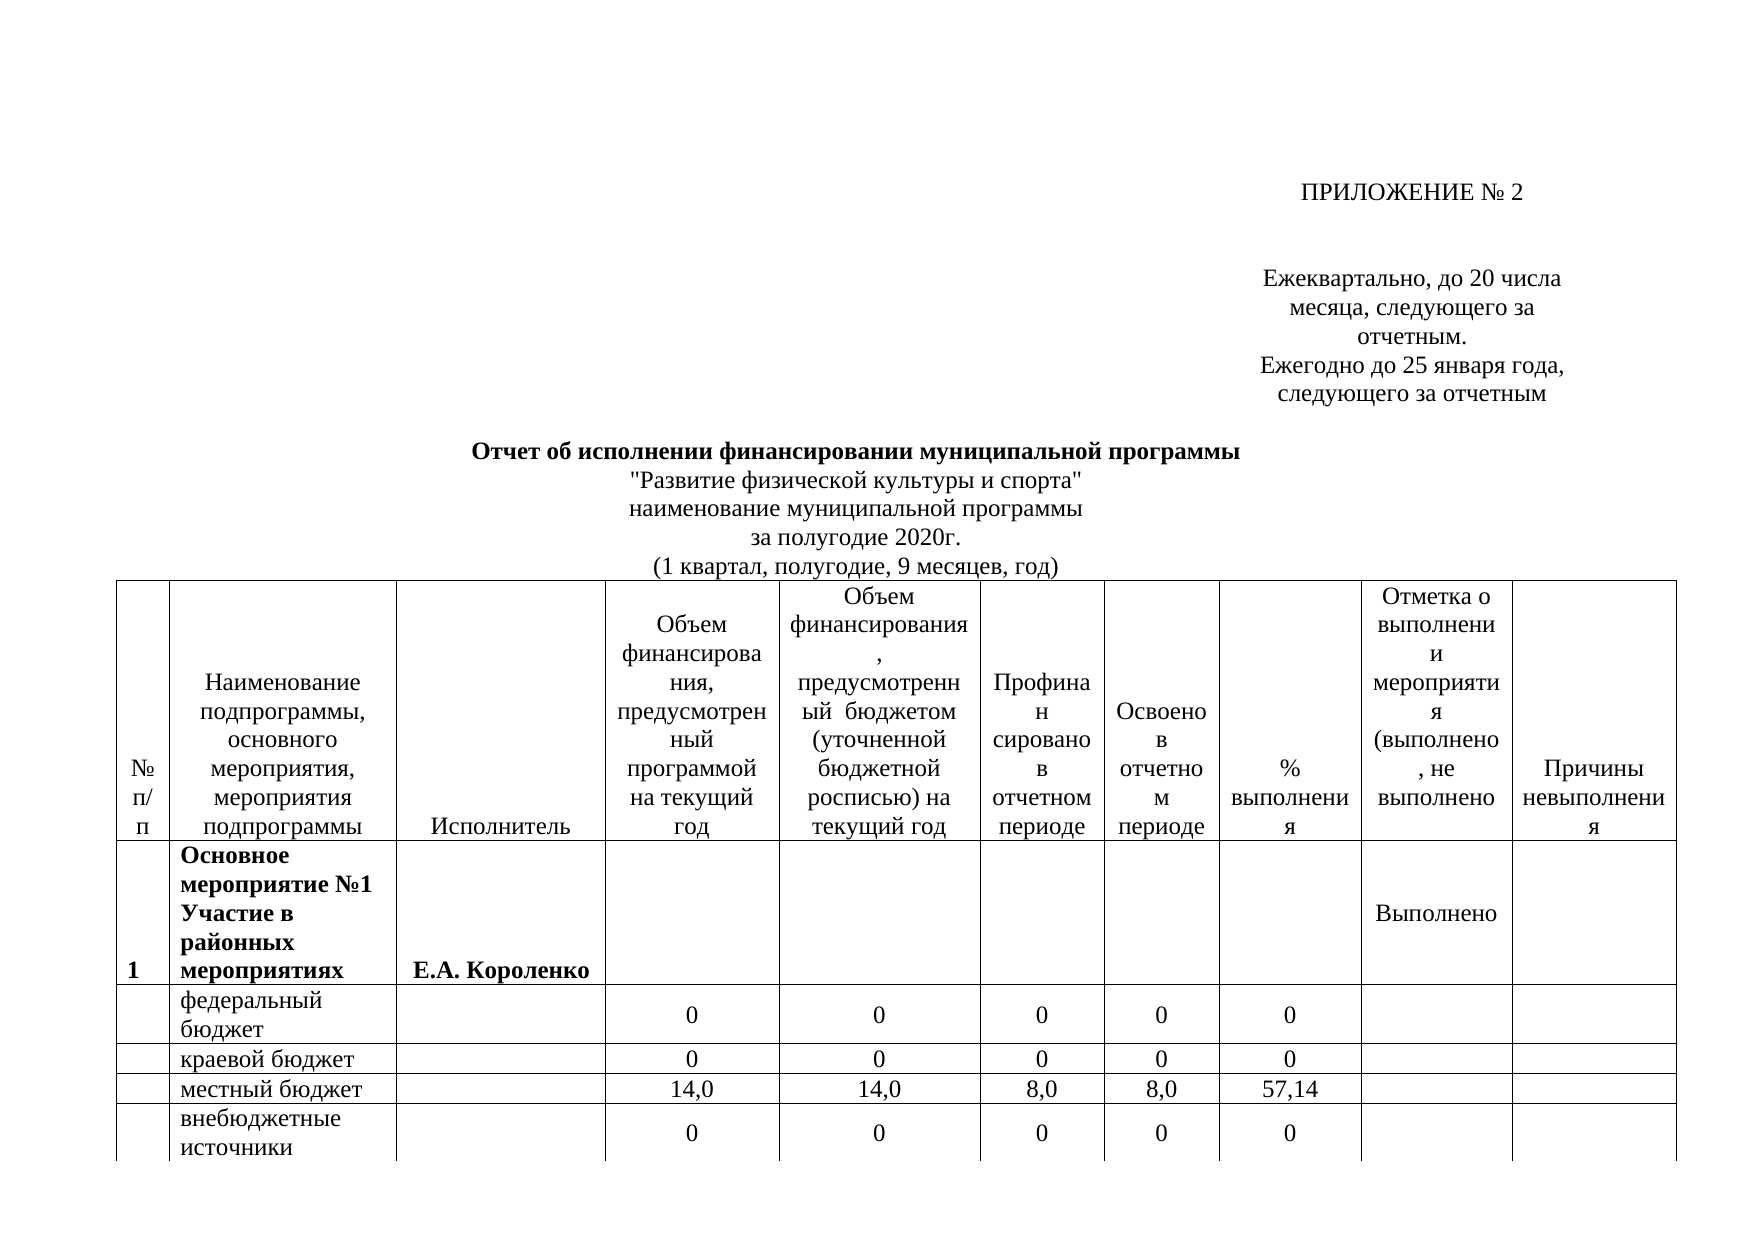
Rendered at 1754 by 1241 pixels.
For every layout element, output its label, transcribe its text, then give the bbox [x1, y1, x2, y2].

table_cell 0 [606, 1104, 779, 1161]
table_cell [606, 841, 779, 984]
table_cell 0 [1105, 1104, 1219, 1161]
table_cell [117, 985, 169, 1043]
table_cell № п/п [117, 581, 169, 839]
table_cell [1362, 1074, 1512, 1102]
table_cell 8,0 [1105, 1074, 1219, 1102]
table_cell Объем финансирования, предусмотренный программой на текущий год [606, 581, 779, 839]
table_cell [397, 1074, 605, 1102]
table_cell [1362, 1044, 1512, 1073]
table_cell 57,14 [1220, 1074, 1361, 1102]
table_cell 0 [1220, 985, 1361, 1043]
table_cell [117, 1074, 169, 1102]
table_cell % выполнения [1220, 581, 1361, 839]
table_cell [1513, 985, 1676, 1043]
table_cell [1362, 1104, 1512, 1161]
table_cell [981, 841, 1104, 984]
table_cell Освоено в отчетном периоде [1105, 581, 1219, 839]
table_cell местный бюджет [170, 1074, 396, 1102]
table_cell за полугодие 2020г. [117, 522, 1595, 551]
table_cell 0 [1105, 1044, 1219, 1073]
table_cell 0 [981, 985, 1104, 1043]
table_cell [1362, 985, 1512, 1043]
table_cell внебюджетные источники [170, 1104, 396, 1161]
table_cell 1 [117, 841, 169, 984]
table_cell 0 [981, 1044, 1104, 1073]
table_cell 0 [1220, 1104, 1361, 1161]
table_cell [1513, 841, 1676, 984]
table_cell [1105, 841, 1219, 984]
table_cell "Развитие физической культуры и спорта" [117, 465, 1595, 493]
table_cell 0 [1220, 1044, 1361, 1073]
table_cell Выполнено [1362, 841, 1512, 984]
table_cell 0 [780, 1104, 980, 1161]
table_cell 0 [780, 985, 980, 1043]
table_cell 0 [780, 1044, 980, 1073]
table_cell наименование муниципальной программы [117, 494, 1595, 522]
table_cell [1513, 1044, 1676, 1073]
table_cell федеральный бюджет [170, 985, 396, 1043]
table_cell Объем финансирования, предусмотренный бюджетом (уточненной бюджетной росписью) на текущий год [780, 581, 980, 839]
table_cell [397, 985, 605, 1043]
table_header ПРИЛОЖЕНИЕ № 2 Ежеквартально, до 20 числа месяца, следующего за отчетным. Ежегодно до 25 января года, следующего за отчетным Отчет об исполнении финансировании муниципальной программы [117, 177, 1595, 465]
table_cell Основное мероприятие №1 Участие в районных мероприятиях [170, 841, 396, 984]
table_cell [117, 1044, 169, 1073]
table_cell 0 [606, 985, 779, 1043]
table_cell [1513, 1104, 1676, 1161]
table_cell Е.А. Короленко [397, 841, 605, 984]
table_cell [1513, 1074, 1676, 1102]
table_cell Причины невыполнения [1513, 581, 1676, 839]
table_cell Наименование подпрограммы, основного мероприятия, мероприятия подпрограммы [170, 581, 396, 839]
table_cell 0 [1105, 985, 1219, 1043]
table_cell Профинан сировано в отчетном периоде [981, 581, 1104, 839]
table_cell [780, 841, 980, 984]
table_cell 0 [606, 1044, 779, 1073]
table_cell 14,0 [780, 1074, 980, 1102]
table_cell 0 [981, 1104, 1104, 1161]
table_cell [117, 1104, 169, 1161]
table_cell [1220, 841, 1361, 984]
table_cell краевой бюджет [170, 1044, 396, 1073]
table_cell Отметка о выполнении мероприятия (выполнено, не выполнено [1362, 581, 1512, 839]
table_cell (1 квартал, полугодие, 9 месяцев, год) [117, 551, 1595, 580]
table_cell 14,0 [606, 1074, 779, 1102]
table_cell [397, 1104, 605, 1161]
table_cell [397, 1044, 605, 1073]
table_cell 8,0 [981, 1074, 1104, 1102]
table_cell Исполнитель [397, 581, 605, 839]
